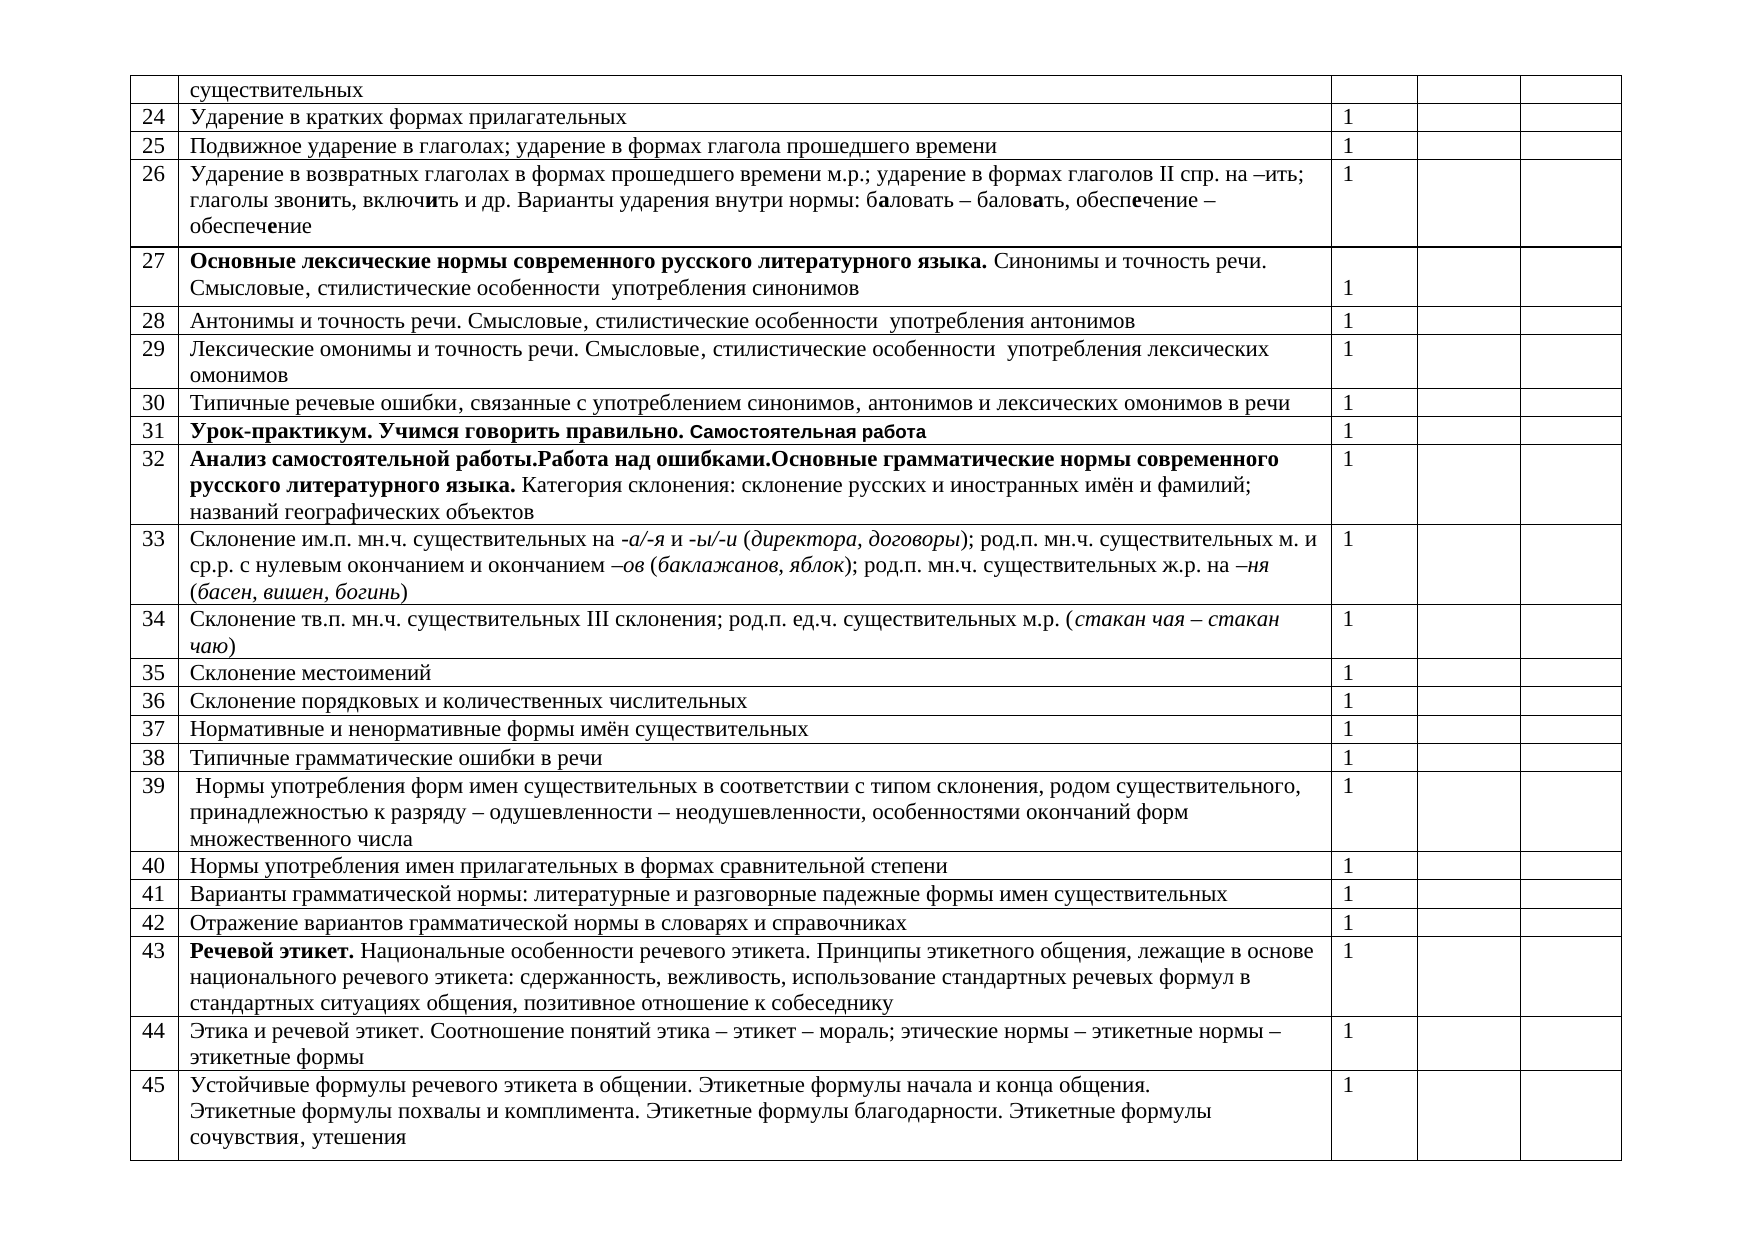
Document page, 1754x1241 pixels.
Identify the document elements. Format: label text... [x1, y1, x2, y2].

table_cell Нормативные и ненормативные формы имён существительных [179, 716, 1331, 743]
table_cell [1418, 1017, 1520, 1069]
table_cell Устойчивые формулы речевого этикета в общении. Этикетные формулы начала и конца общения. Этикетные формулы похвалы и комплимента. Этикетные формулы благодарности. Этикетные формулы сочувствия‚ утешения [179, 1071, 1331, 1160]
table_cell 1 [1332, 605, 1417, 658]
table_cell [1418, 937, 1520, 1016]
table_cell Варианты грамматической нормы: литературные и разговорные падежные формы имен существительных [179, 880, 1331, 907]
table_cell Склонение им.п. мн.ч. существительных на -а/-я и -ы/-и (директора, договоры); род.п. мн.ч. существительных м. и ср.р. с нулевым окончанием и окончанием –ов (баклажанов, яблок); род.п. мн.ч. существительных ж.р. на –ня (басен, вишен, богинь) [179, 525, 1331, 604]
table_cell [1418, 687, 1520, 714]
table_cell [1521, 445, 1621, 524]
table_cell [1521, 335, 1621, 388]
table_cell 1 [1332, 389, 1417, 416]
table_cell [1521, 852, 1621, 879]
table_cell [1521, 104, 1621, 131]
table_cell 31 [131, 417, 178, 444]
table_cell [1521, 659, 1621, 686]
table_cell 36 [131, 687, 178, 714]
table_cell 1 [1332, 744, 1417, 771]
table_cell 1 [1332, 772, 1417, 851]
table_cell Типичные грамматические ошибки в речи [179, 744, 1331, 771]
table_cell [1418, 76, 1520, 102]
table_cell 1 [1332, 335, 1417, 388]
table_cell 1 [1332, 445, 1417, 524]
table_cell Подвижное ударение в глаголах; ударение в формах глагола прошедшего времени [179, 132, 1331, 159]
table_cell [1521, 307, 1621, 334]
table_cell Склонение порядковых и количественных числительных [179, 687, 1331, 714]
table_cell [1521, 417, 1621, 444]
table_cell Этика и речевой этикет. Соотношение понятий этика – этикет – мораль; этические нормы – этикетные нормы – этикетные формы [179, 1017, 1331, 1069]
table_cell [1418, 909, 1520, 936]
table_cell 43 [131, 937, 178, 1016]
table_cell 37 [131, 716, 178, 743]
table_cell 1 [1332, 1071, 1417, 1160]
table_cell [1521, 687, 1621, 714]
table_cell 1 [1332, 248, 1417, 306]
table_cell 1 [1332, 104, 1417, 131]
table_cell Анализ самостоятельной работы.Работа над ошибками.Основные грамматические нормы современного русского литературного языка. Категория склонения: склонение русских и иностранных имён и фамилий; названий географических объектов [179, 445, 1331, 524]
table_cell 35 [131, 659, 178, 686]
table_cell Отражение вариантов грамматической нормы в словарях и справочниках [179, 909, 1331, 936]
table_cell 1 [1332, 687, 1417, 714]
table_cell [1418, 417, 1520, 444]
table_cell 32 [131, 445, 178, 524]
table_cell [1418, 335, 1520, 388]
table_cell 1 [1332, 132, 1417, 159]
table_cell [1418, 132, 1520, 159]
table_cell 34 [131, 605, 178, 658]
table_cell [1418, 1071, 1520, 1160]
table_cell [1521, 937, 1621, 1016]
table_cell 27 [131, 248, 178, 306]
table_cell 41 [131, 880, 178, 907]
table_cell Склонение местоимений [179, 659, 1331, 686]
table_cell Речевой этикет. Национальные особенности речевого этикета. Принципы этикетного общения, лежащие в основе национального речевого этикета: сдержанность, вежливость, использование стандартных речевых формул в стандартных ситуациях общения, позитивное отношение к собеседнику [179, 937, 1331, 1016]
table_cell [1521, 525, 1621, 604]
table_cell [1418, 852, 1520, 879]
table_cell 1 [1332, 160, 1417, 246]
table_cell 1 [1332, 880, 1417, 907]
table_cell [1521, 744, 1621, 771]
table_cell [1418, 716, 1520, 743]
table_cell Ударение в возвратных глаголах в формах прошедшего времени м.р.; ударение в формах глаголов II спр. на –ить; глаголы звонить, включить и др. Варианты ударения внутри нормы: баловать – баловать, обеспечение – обеспечение [179, 160, 1331, 246]
table_cell Урок-практикум. Учимся говорить правильно. Самостоятельная работа [179, 417, 1331, 444]
table_cell 1 [1332, 525, 1417, 604]
table_cell 33 [131, 525, 178, 604]
table_cell [1521, 76, 1621, 102]
table_cell [1418, 659, 1520, 686]
table_cell [1521, 132, 1621, 159]
table_cell Типичные речевые ошибки‚ связанные с употреблением синонимов‚ антонимов и лексических омонимов в речи [179, 389, 1331, 416]
table_cell Основные лексические нормы современного русского литературного языка. Синонимы и точность речи. Смысловые‚ стилистические особенности употребления синонимов [179, 248, 1331, 306]
table_cell 1 [1332, 937, 1417, 1016]
table_cell Ударение в кратких формах прилагательных [179, 104, 1331, 131]
table_cell [1521, 248, 1621, 306]
table_cell Лексические омонимы и точность речи. Смысловые‚ стилистические особенности употребления лексических омонимов [179, 335, 1331, 388]
table_cell [1418, 772, 1520, 851]
table_cell [1418, 307, 1520, 334]
table_cell Антонимы и точность речи. Смысловые‚ стилистические особенности употребления антонимов [179, 307, 1331, 334]
table_cell Склонение тв.п. мн.ч. существительных III склонения; род.п. ед.ч. существительных м.р. (стакан чая – стакан чаю) [179, 605, 1331, 658]
table_cell Нормы употребления форм имен существительных в соответствии с типом склонения, родом существительного, принадлежностью к разряду – одушевленности – неодушевленности, особенностями окончаний форм множественного числа [179, 772, 1331, 851]
table_cell 42 [131, 909, 178, 936]
table_cell 1 [1332, 1017, 1417, 1069]
table_cell [1521, 1017, 1621, 1069]
table_cell [1418, 744, 1520, 771]
table_cell 1 [1332, 909, 1417, 936]
table_cell [1521, 716, 1621, 743]
table_cell 25 [131, 132, 178, 159]
table_cell 29 [131, 335, 178, 388]
table_cell [1521, 772, 1621, 851]
table_cell 1 [1332, 659, 1417, 686]
table_cell 45 [131, 1071, 178, 1160]
table_cell 26 [131, 160, 178, 246]
table_cell [1418, 525, 1520, 604]
table_cell 40 [131, 852, 178, 879]
table_cell 38 [131, 744, 178, 771]
table_cell [1521, 160, 1621, 246]
table_cell [1418, 389, 1520, 416]
table_cell Нормы употребления имен прилагательных в формах сравнительной степени [179, 852, 1331, 879]
table_cell 1 [1332, 76, 1417, 102]
table_cell 39 [131, 772, 178, 851]
table_cell 1 [1332, 716, 1417, 743]
table_cell [1418, 605, 1520, 658]
table_cell 1 [1332, 852, 1417, 879]
table_cell [1418, 445, 1520, 524]
table_cell 1 [1332, 417, 1417, 444]
table_cell [1521, 1071, 1621, 1160]
table_cell 22 [131, 76, 178, 102]
table_cell 1 [1332, 307, 1417, 334]
table_cell [1521, 605, 1621, 658]
table_cell [1521, 389, 1621, 416]
table_cell 24 [131, 104, 178, 131]
table_cell 28 [131, 307, 178, 334]
table_cell [1418, 880, 1520, 907]
table_cell [1521, 909, 1621, 936]
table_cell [179, 76, 1331, 102]
table_cell 30 [131, 389, 178, 416]
table_cell [1418, 160, 1520, 246]
table_cell [1521, 880, 1621, 907]
table_cell 44 [131, 1017, 178, 1069]
table_cell [1418, 248, 1520, 306]
table_cell [1418, 104, 1520, 131]
